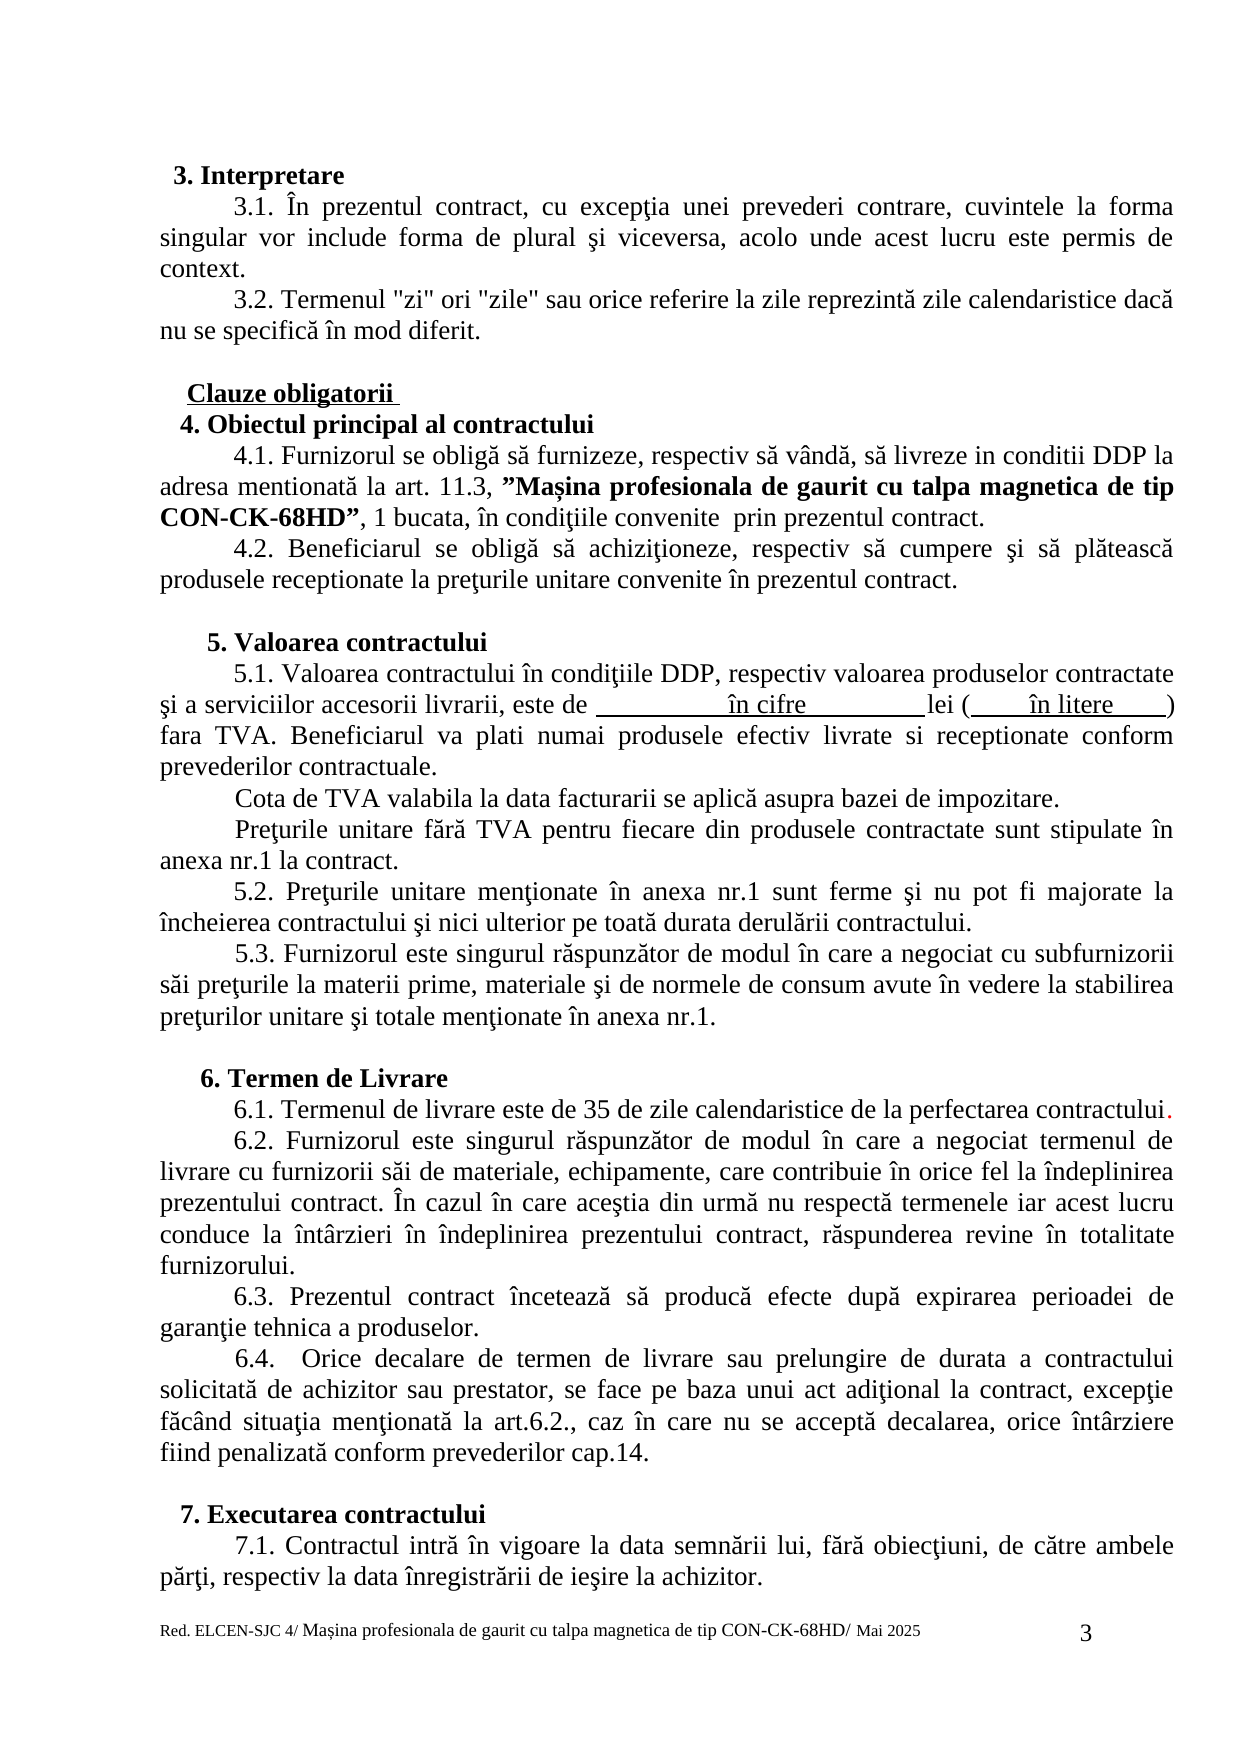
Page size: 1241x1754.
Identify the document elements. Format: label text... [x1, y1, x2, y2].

text 4.2. Beneficiarul se obligă să achiziţioneze, respectiv să cumpere şi să plătească produsele receptionate la preţurile unitare convenite în prezentul contract. [159, 532, 1175, 595]
text 3.1. În prezentul contract, cu excepţia unei prevederi contrare, cuvintele la forma singular vor include forma de plural şi viceversa, acolo unde acest lucru este permis de context. [159, 190, 1175, 283]
text 5.3. Furnizorul este singurul răspunzător de modul în care a negociat cu subfurnizorii săi preţurile la materii prime, materiale şi de normele de consum avute în vedere la stabilirea preţurilor unitare şi totale menţionate în anexa nr.1. [159, 937, 1175, 1031]
text 6.1. Termenul de livrare este de 35 de zile calendaristice de la perfectarea contractului. [159, 1093, 1175, 1124]
text 4.1. Furnizorul se obligă să furnizeze, respectiv să vândă, să livreze in conditii DDP la adresa mentionată la art. 11.3, ”Mașina profesionala de gaurit cu talpa magnetica de tip CON-CK-68HD”, 1 bucata, în condiţiile convenite prin prezentul contract. [159, 439, 1175, 532]
text Cota de TVA valabila la data facturarii se aplică asupra bazei de impozitare. [159, 782, 1175, 813]
text Preţurile unitare fără TVA pentru fiecare din produsele contractate sunt stipulate în anexa nr.1 la contract. [159, 813, 1175, 875]
text 5.1. Valoarea contractului în condiţiile DDP, respectiv valoarea produselor contractate şi a serviciilor accesorii livrarii, este de în cifre lei ( în litere ) fara TVA. Beneficiarul va plati numai produsele efectiv livrate si receptionate conform prevederilor contractuale. [159, 657, 1175, 782]
text 6. Termen de Livrare [159, 1062, 1175, 1093]
text 4. Obiectul principal al contractului [159, 408, 1175, 439]
text 3. Interpretare [159, 159, 1175, 190]
text 5. Valoarea contractului [159, 626, 1175, 657]
text 6.2. Furnizorul este singurul răspunzător de modul în care a negociat termenul de livrare cu furnizorii săi de materiale, echipamente, care contribuie în orice fel la îndeplinirea prezentului contract. În cazul în care aceştia din urmă nu respectă termenele iar acest lucru conduce la întârzieri în îndeplinirea prezentului contract, răspunderea revine în totalitate furnizorului. [159, 1124, 1175, 1280]
text 3.2. Termenul "zi" ori "zile" sau orice referire la zile reprezintă zile calendaristice dacă nu se specifică în mod diferit. [159, 283, 1175, 346]
text 5.2. Preţurile unitare menţionate în anexa nr.1 sunt ferme şi nu pot fi majorate la încheierea contractului şi nici ulterior pe toată durata derulării contractului. [159, 875, 1175, 937]
text Clauze obligatorii [159, 377, 1175, 408]
text 6.4. Orice decalare de termen de livrare sau prelungire de durata a contractului solicitată de achizitor sau prestator, se face pe baza unui act adiţional la contract, excepţie făcând situaţia menţionată la art.6.2., caz în care nu se acceptă decalarea, orice întârziere fiind penalizată conform prevederilor cap.14. [159, 1342, 1175, 1467]
text 6.3. Prezentul contract încetează să producă efecte după expirarea perioadei de garanţie tehnica a produselor. [159, 1280, 1175, 1342]
text 7.1. Contractul intră în vigoare la data semnării lui, fără obiecţiuni, de către ambele părţi, respectiv la data înregistrării de ieşire la achizitor. [159, 1529, 1175, 1591]
text 7. Executarea contractului [159, 1498, 1175, 1529]
